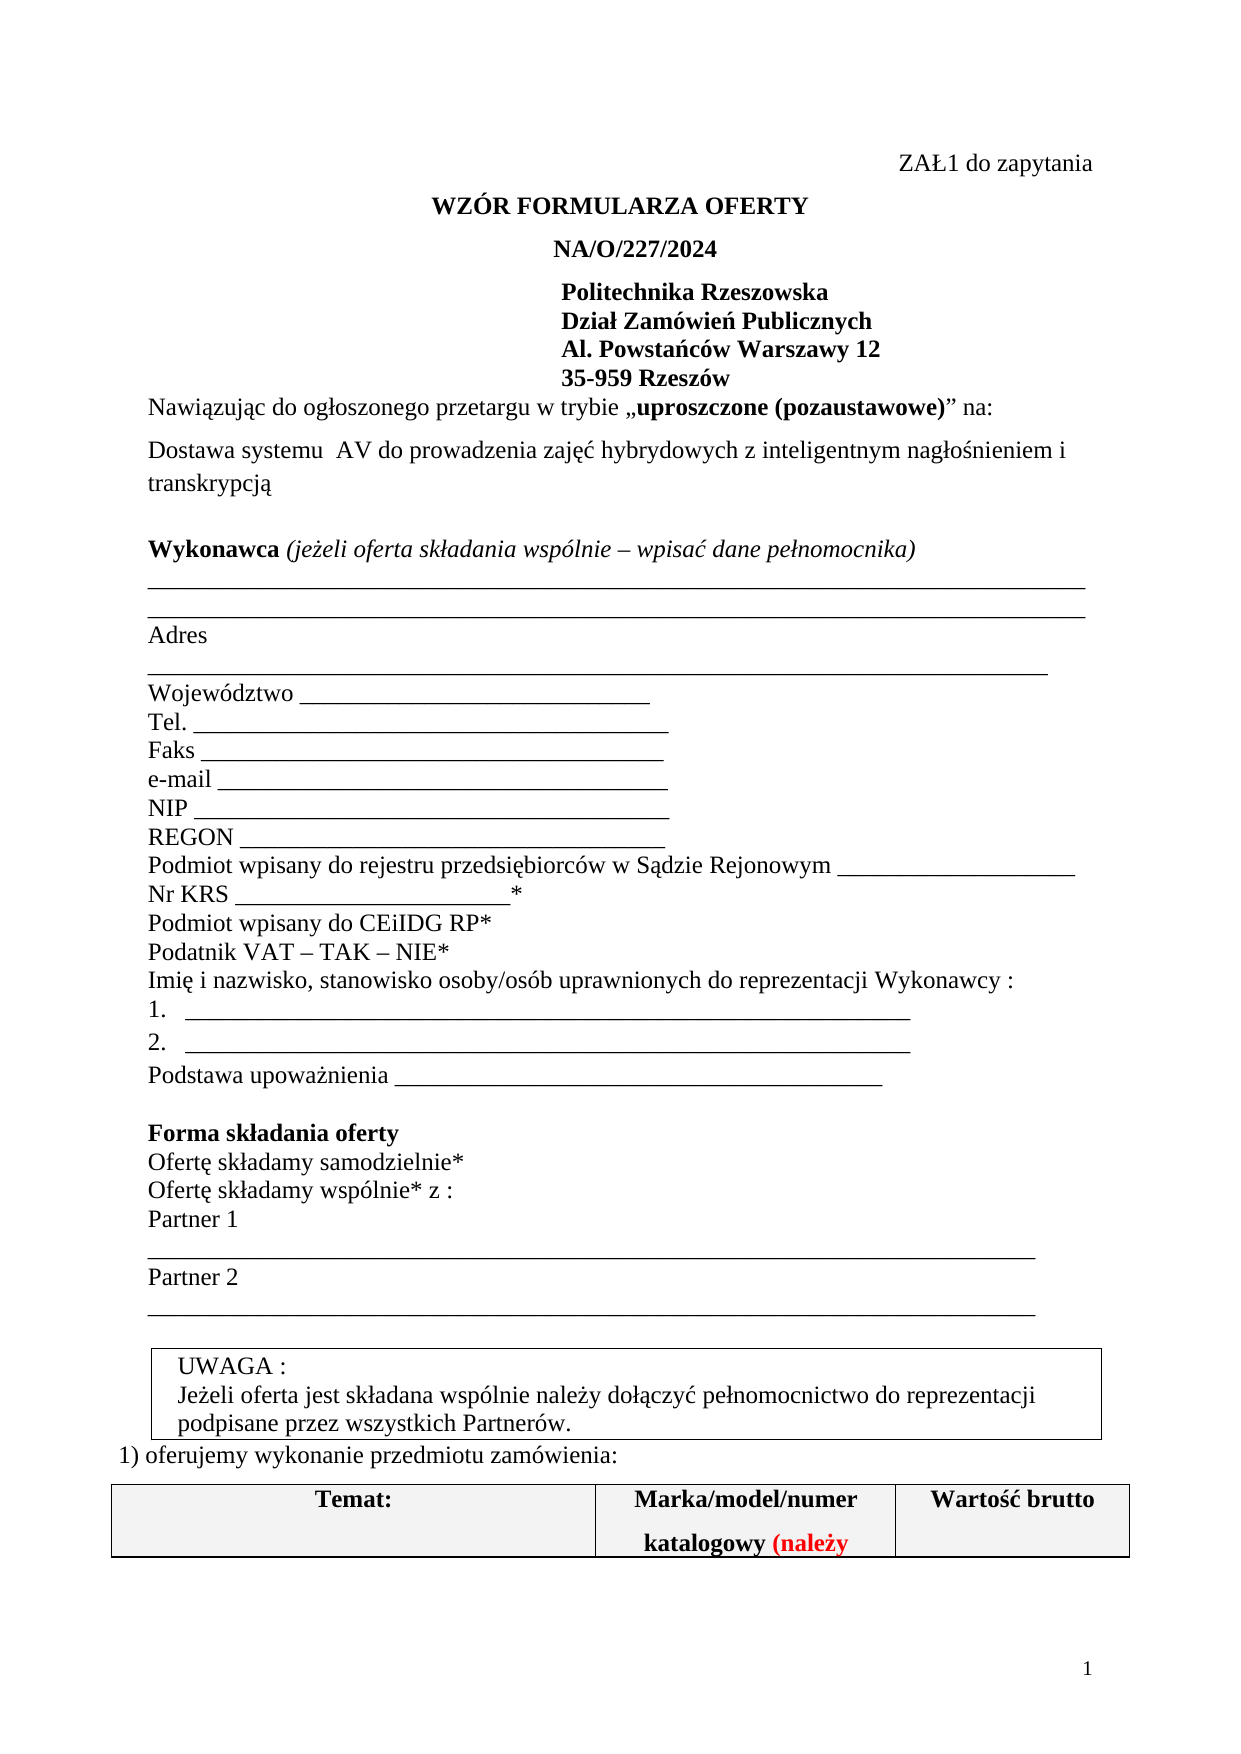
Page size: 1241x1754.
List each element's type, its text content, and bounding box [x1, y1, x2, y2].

text Politechnika Rzeszowska [148, 277, 1092, 306]
text Ofertę składamy wspólnie* z : [148, 1175, 1092, 1204]
text Podmiot wpisany do rejestru przedsiębiorców w Sądzie Rejonowym ___________________ Nr KRS ______________________* [148, 851, 1092, 908]
text Województwo ____________________________ [148, 678, 1092, 707]
text Adres ________________________________________________________________________ [148, 621, 1092, 678]
text e-mail ____________________________________ [148, 764, 1092, 793]
list __________________________________________________________ [148, 1027, 1092, 1056]
text Wykonawca (jeżeli oferta składania wspólnie – wpisać dane pełnomocnika) [148, 534, 1092, 563]
text NA/O/227/2024 [177, 234, 1092, 263]
text Podatnik VAT – TAK – NIE* [148, 937, 1092, 966]
text Podstawa upoważnienia _______________________________________ [148, 1060, 1092, 1089]
text ___________________________________________________________________________ [148, 563, 1092, 592]
text 35-959 Rzeszów [148, 363, 1092, 392]
text NIP ______________________________________ [148, 793, 1092, 822]
text Tel. ______________________________________ [148, 707, 1092, 736]
text Podmiot wpisany do CEiIDG RP* [148, 908, 1092, 937]
text Dział Zamówień Publicznych [148, 306, 1092, 334]
text ZAŁ1 do zapytania [148, 148, 1092, 176]
text Jeżeli oferta jest składana wspólnie należy dołączyć pełnomocnictwo do reprezentacji podpisane przez wszystkich Partnerów. [152, 1377, 1101, 1439]
text Al. Powstańców Warszawy 12 [561, 334, 1092, 363]
text Partner 1 _______________________________________________________________________ [148, 1204, 1092, 1262]
subtitle WZÓR FORMULARZA OFERTY [148, 191, 1092, 219]
text 1) oferujemy wykonanie przedmiotu zamówienia: [118, 1440, 1092, 1469]
text Imię i nazwisko, stanowisko osoby/osób uprawnionych do reprezentacji Wykonawcy : [148, 966, 1092, 994]
text Ofertę składamy samodzielnie* [148, 1147, 1092, 1175]
table_header Temat: [112, 1485, 595, 1556]
table_header Wartość brutto [896, 1485, 1129, 1556]
text REGON __________________________________ [148, 822, 1092, 851]
text Forma składania oferty [148, 1118, 1092, 1147]
text Nawiązując do ogłoszonego przetargu w trybie „uproszczone (pozaustawowe)” na: [148, 392, 1092, 421]
list __________________________________________________________ [148, 994, 1092, 1023]
text ___________________________________________________________________________ [148, 592, 1092, 621]
text Partner 2 _______________________________________________________________________ [148, 1262, 1092, 1319]
text UWAGA : [152, 1349, 1101, 1377]
text Faks _____________________________________ [148, 736, 1092, 764]
text Dostawa systemu AV do prowadzenia zajęć hybrydowych z inteligentnym nagłośnieniem i transkrypcją [148, 435, 1092, 497]
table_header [596, 1485, 895, 1556]
